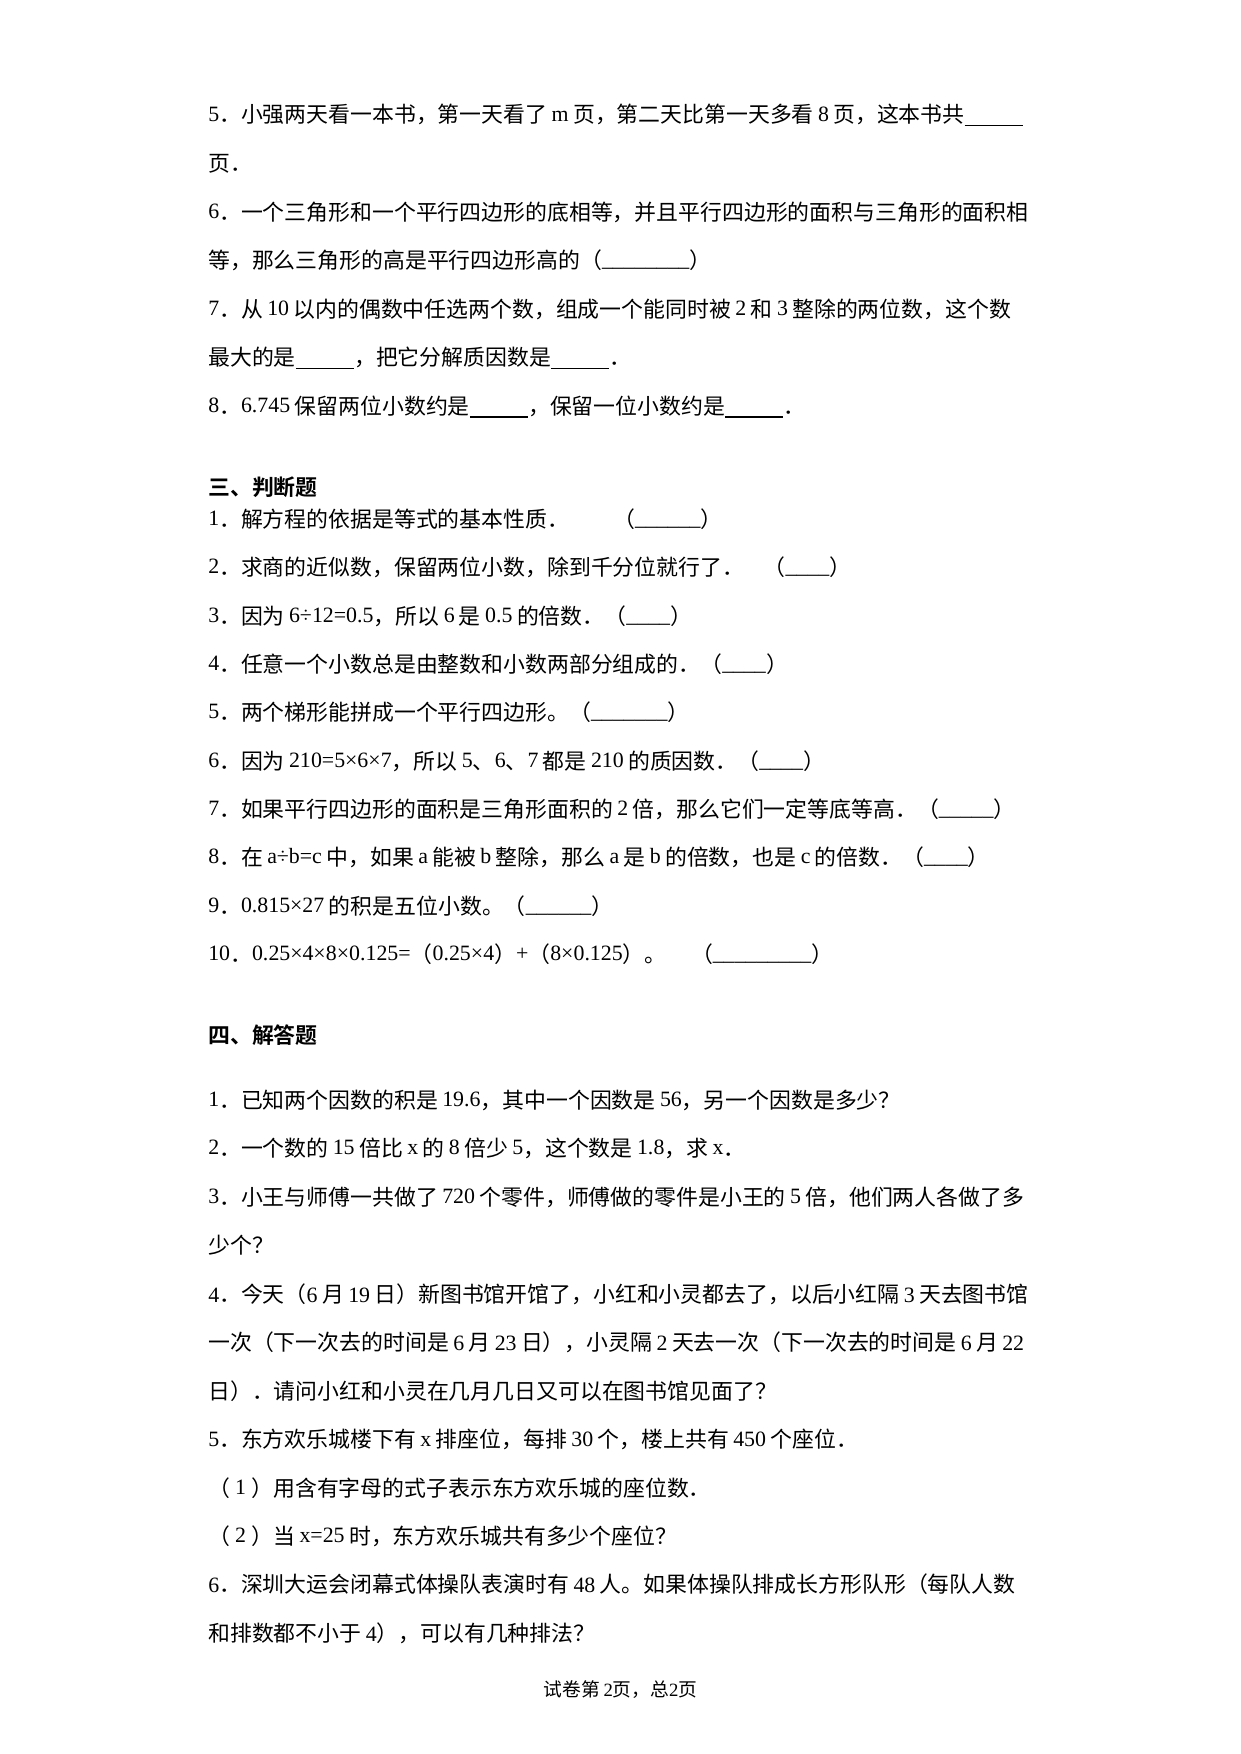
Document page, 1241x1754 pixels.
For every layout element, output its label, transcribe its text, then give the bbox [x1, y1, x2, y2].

text 5．两个梯形能拼成一个平行四边形。（_______） [208, 695, 1032, 727]
text 4．任意一个小数总是由整数和小数两部分组成的．（____） [208, 647, 1032, 679]
text （ 2 ）当x=25时，东方欢乐城共有多少个座位？ [208, 1519, 1032, 1551]
text 4．今天（6月19日）新图书馆开馆了，小红和小灵都去了，以后小红隔3天去图书馆一次（下一次去的时间是6月23日），小灵隔2天去一次（下一次去的时间是6月22日）．请问小红和小灵在几月几日又可以在图书馆见面了？ [208, 1276, 1032, 1406]
text 6．深圳大运会闭幕式体操队表演时有48人。如果体操队排成长方形队形（每队人数和排数都不小于4），可以有几种排法？ [208, 1567, 1032, 1648]
text 5．东方欢乐城楼下有x排座位，每排30个，楼上共有450个座位． [208, 1422, 1032, 1454]
text 3．小王与师傅一共做了720个零件，师傅做的零件是小王的5倍，他们两人各做了多少个？ [208, 1179, 1032, 1260]
text 1．解方程的依据是等式的基本性质． （______） [208, 502, 1032, 534]
text 1．已知两个因数的积是19.6，其中一个因数是56，另一个因数是多少？ [208, 1082, 1032, 1115]
text 6．因为210=5×6×7，所以5、6、7都是210的质因数．（____） [208, 743, 1032, 776]
text 3．因为6÷12=0.5，所以6是0.5的倍数．（____） [208, 598, 1032, 631]
text 2．一个数的15倍比x的8倍少5，这个数是1.8，求x． [208, 1131, 1032, 1163]
text （ 1 ）用含有字母的式子表示东方欢乐城的座位数． [208, 1470, 1032, 1503]
text 7．如果平行四边形的面积是三角形面积的2倍，那么它们一定等底等高．（_____） [208, 792, 1032, 824]
text 2．求商的近似数，保留两位小数，除到千分位就行了． （____） [208, 550, 1032, 582]
text 9．0.815×27的积是五位小数。（______） [208, 888, 1032, 921]
text 8．6.745保留两位小数约是 ，保留一位小数约是 ． [208, 388, 1032, 421]
list 解答题 [208, 1017, 1032, 1050]
text 三、判断题 [208, 469, 1032, 502]
text 7．从10以内的偶数中任选两个数，组成一个能同时被2和3整除的两位数，这个数最大的是 ，把它分解质因数是 ． [208, 291, 1032, 372]
text 8．在a÷b=c中，如果a能被b整除，那么a是b的倍数，也是c的倍数．（____） [208, 840, 1032, 872]
text 10．0.25×4×8×0.125=（0.25×4）+（8×0.125）。 （_________） [208, 937, 1032, 969]
text 5．小强两天看一本书，第一天看了m页，第二天比第一天多看8页，这本书共 页． [208, 97, 1032, 178]
text 6．一个三角形和一个平行四边形的底相等，并且平行四边形的面积与三角形的面积相等，那么三角形的高是平行四边形高的（________） [208, 194, 1032, 275]
